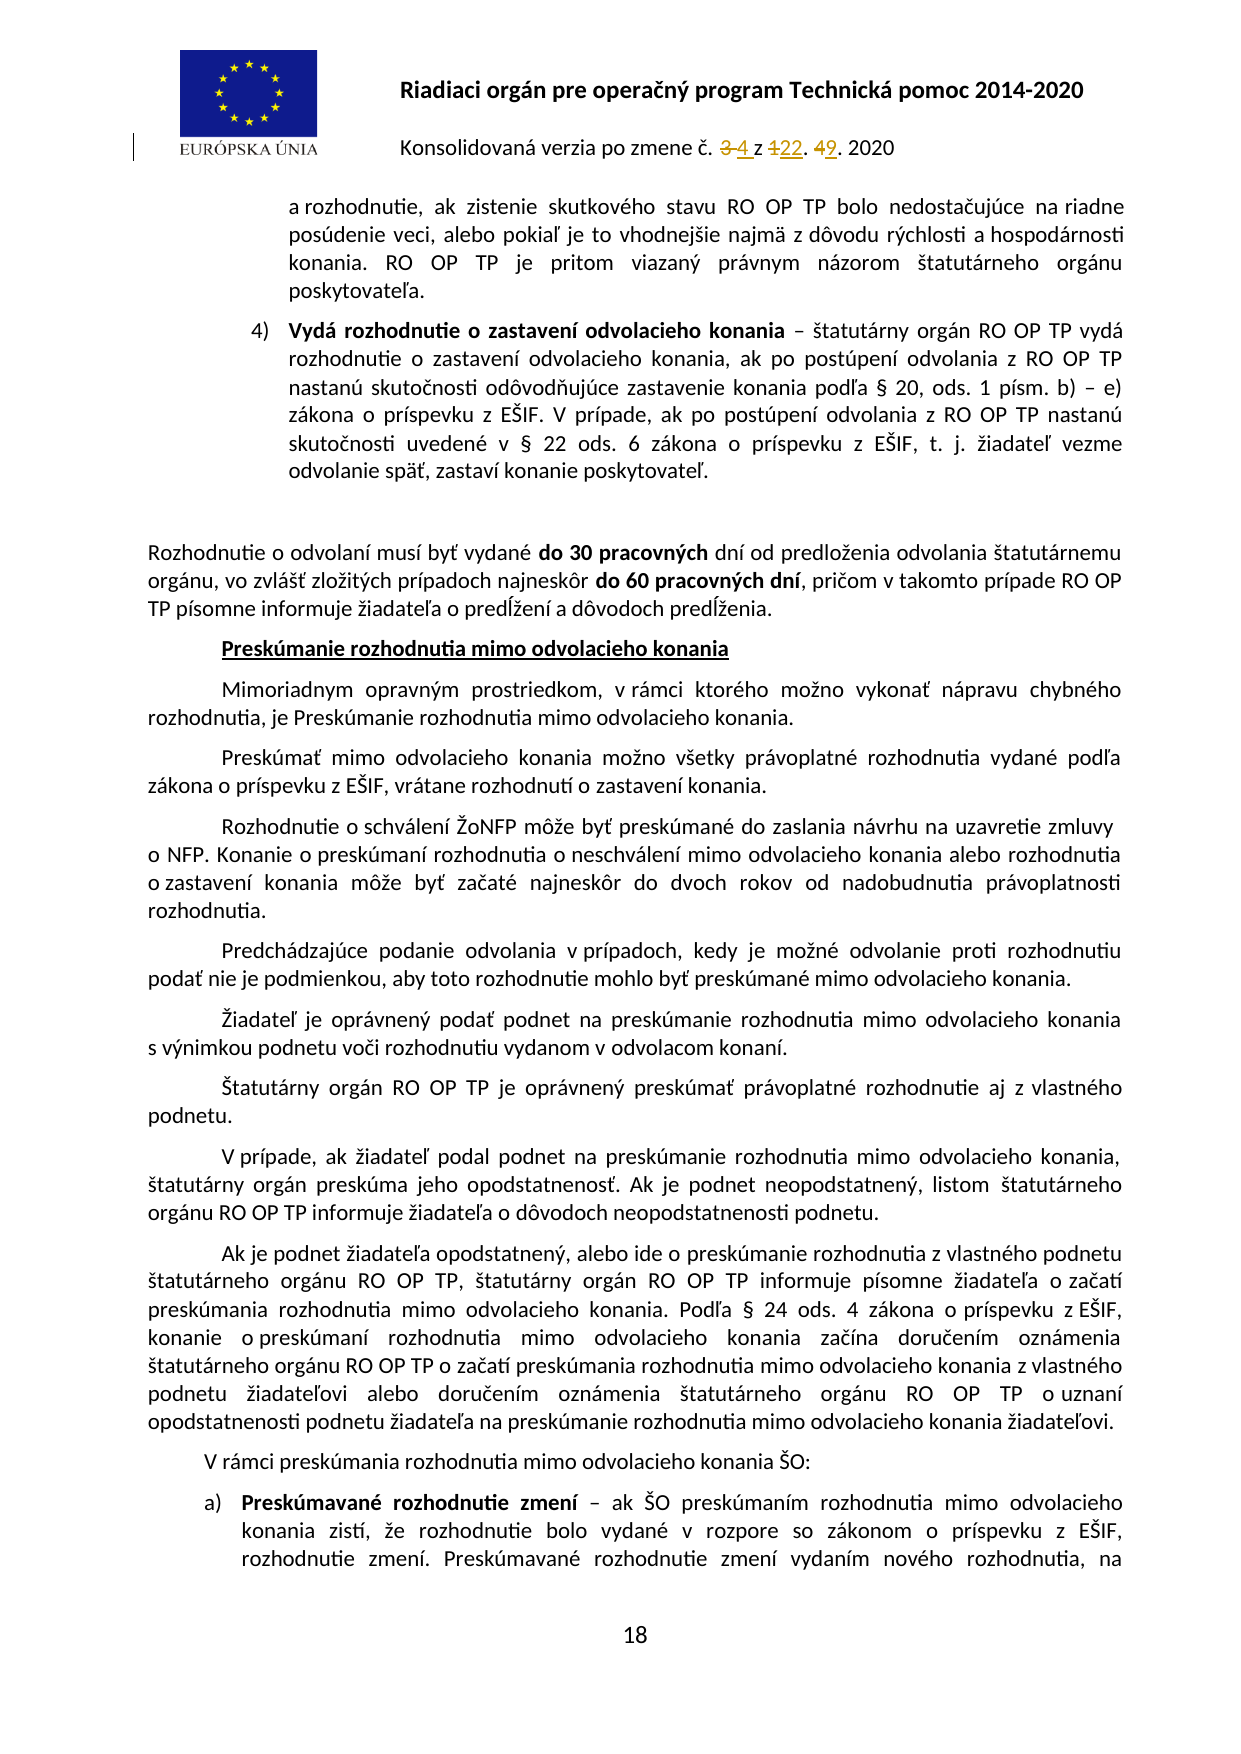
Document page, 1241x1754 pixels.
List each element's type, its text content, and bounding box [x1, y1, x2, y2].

list Vydá rozhodnutie o zastavení odvolacieho konania – štatutárny orgán RO OP TP vydá rozhodnutie o zastavení odvolacieho konania, ak po postúpení odvolania z RO OP TP nastanú skutočnosti odôvodňujúce zastavenie konania podľa § 20, ods. 1 písm. b) – e) zákona o príspevku z EŠIF. V prípade, ak po postúpení odvolania z RO OP TP nastanú skutočnosti uvedené v § 22 ods. 6 zákona o príspevku z EŠIF, t. j. žiadateľ vezme odvolanie späť, zastaví konanie poskytovateľ. [251, 317, 1124, 485]
text Rozhodnutie o schválení ŽoNFP môže byť preskúmané do zaslania návrhu na uzavretie zmluvy o NFP. Konanie o preskúmaní rozhodnutia o neschválení mimo odvolacieho konania alebo rozhodnutia o zastavení konania môže byť začaté najneskôr do dvoch rokov od nadobudnutia právoplatnosti rozhodnutia. [148, 812, 1122, 924]
text Preskúmanie rozhodnutia mimo odvolacieho konania [148, 634, 1122, 662]
text Štatutárny orgán RO OP TP je oprávnený preskúmať právoplatné rozhodnutie aj z vlastného podnetu. [148, 1073, 1122, 1129]
text V prípade, ak žiadateľ podal podnet na preskúmanie rozhodnutia mimo odvolacieho konania, štatutárny orgán preskúma jeho opodstatnenosť. Ak je podnet neopodstatnený, listom štatutárneho orgánu RO OP TP informuje žiadateľa o dôvodoch neopodstatnenosti podnetu. [148, 1142, 1122, 1226]
text Rozhodnutie o odvolaní musí byť vydané do 30 pracovných dní od predloženia odvolania štatutárnemu orgánu, vo zvlášť zložitých prípadoch najneskôr do 60 pracovných dní, pričom v takomto prípade RO OP TP písomne informuje žiadateľa o predĺžení a dôvodoch predĺženia. [148, 538, 1122, 622]
text Ak je podnet žiadateľa opodstatnený, alebo ide o preskúmanie rozhodnutia z vlastného podnetu štatutárneho orgánu RO OP TP, štatutárny orgán RO OP TP informuje písomne žiadateľa o začatí preskúmania rozhodnutia mimo odvolacieho konania. Podľa § 24 ods. 4 zákona o príspevku z EŠIF, konanie o preskúmaní rozhodnutia mimo odvolacieho konania začína doručením oznámenia štatutárneho orgánu RO OP TP o začatí preskúmania rozhodnutia mimo odvolacieho konania z vlastného podnetu žiadateľovi alebo doručením oznámenia štatutárneho orgánu RO OP TP o uznaní opodstatnenosti podnetu žiadateľa na preskúmanie rozhodnutia mimo odvolacieho konania žiadateľovi. [148, 1239, 1122, 1435]
text V rámci preskúmania rozhodnutia mimo odvolacieho konania ŠO: [148, 1447, 1122, 1475]
text Žiadateľ je oprávnený podať podnet na preskúmanie rozhodnutia mimo odvolacieho konania s výnimkou podnetu voči rozhodnutiu vydanom v odvolacom konaní. [148, 1005, 1122, 1061]
text Predchádzajúce podanie odvolania v prípadoch, kedy je možné odvolanie proti rozhodnutiu podať nie je podmienkou, aby toto rozhodnutie mohlo byť preskúmané mimo odvolacieho konania. [148, 936, 1122, 992]
text Preskúmať mimo odvolacieho konania možno všetky právoplatné rozhodnutia vydané podľa zákona o príspevku z EŠIF, vrátane rozhodnutí o zastavení konania. [148, 743, 1122, 799]
picture [179, 50, 318, 155]
text Mimoriadnym opravným prostriedkom, v rámci ktorého možno vykonať nápravu chybného rozhodnutia, je Preskúmanie rozhodnutia mimo odvolacieho konania. [148, 675, 1122, 731]
